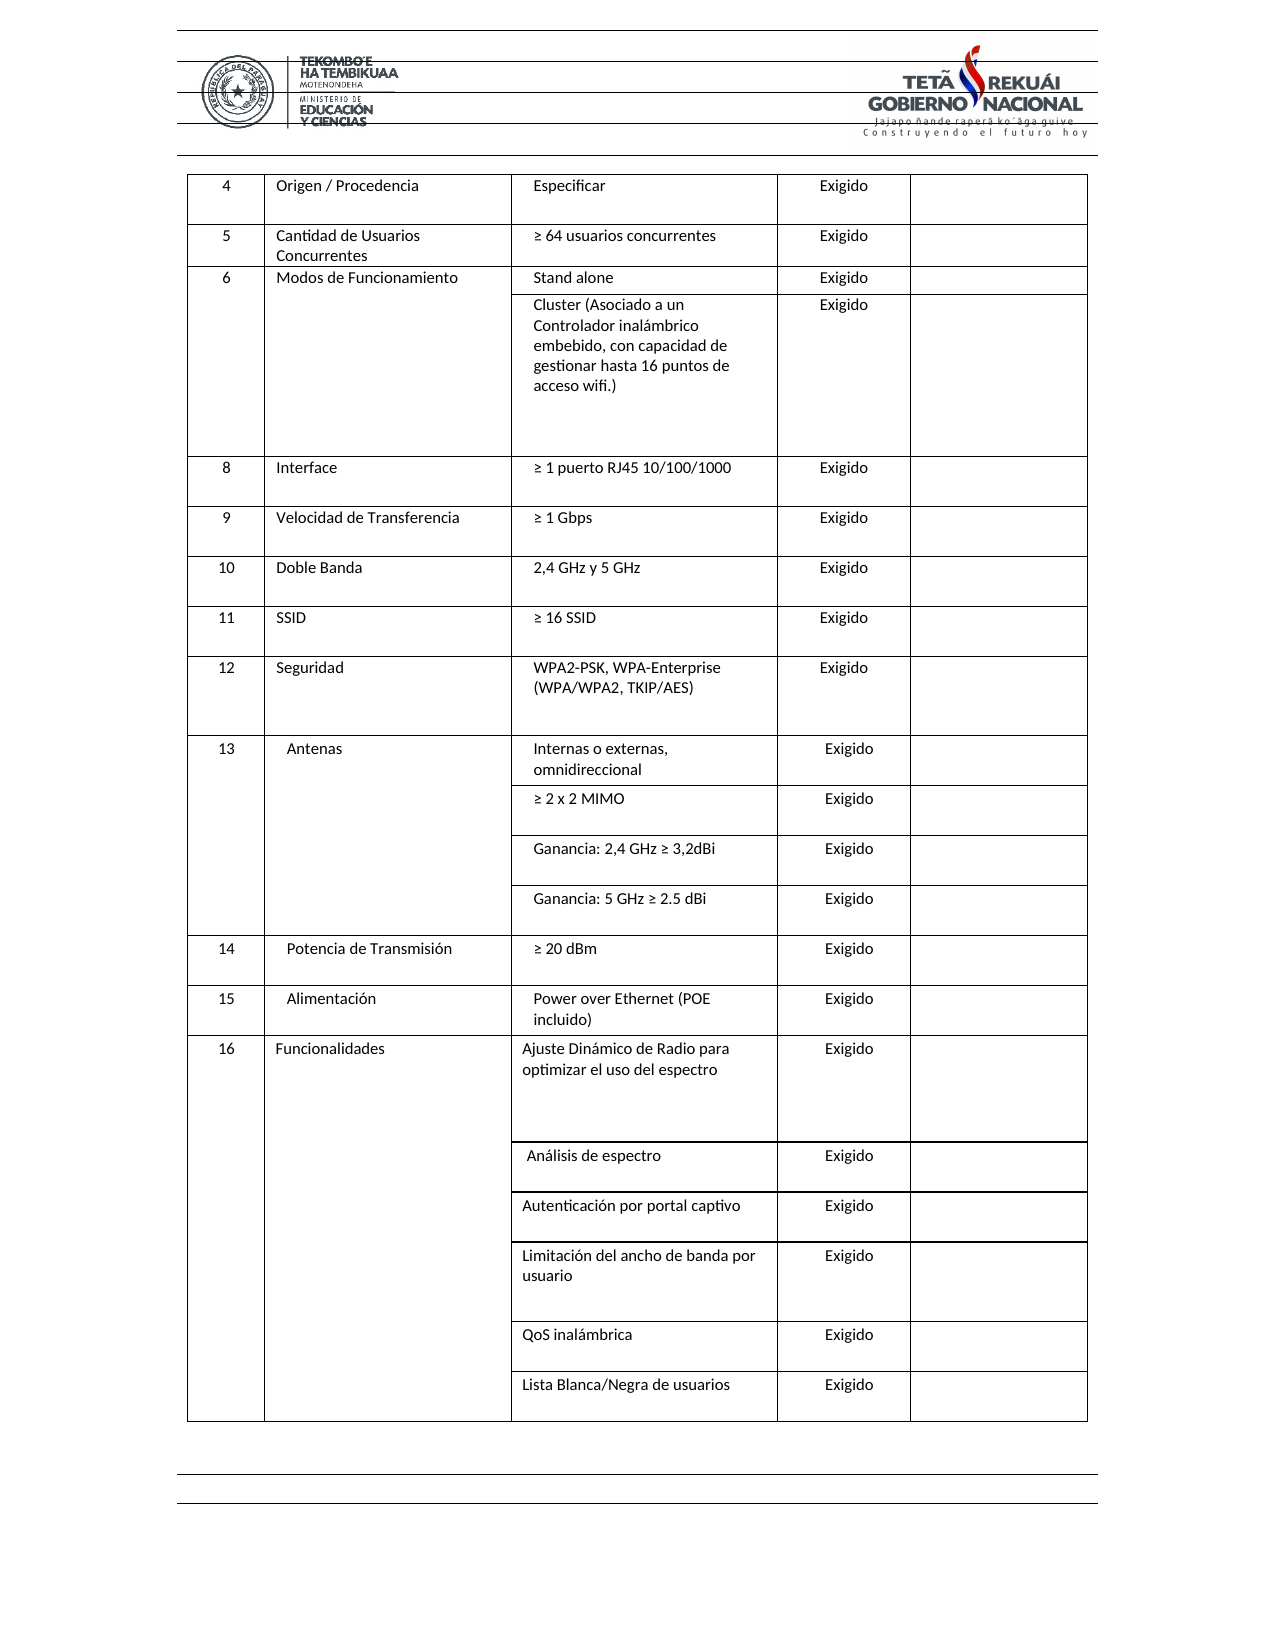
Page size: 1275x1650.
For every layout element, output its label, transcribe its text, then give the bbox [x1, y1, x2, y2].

table_cell 12 [188, 657, 264, 735]
table_cell Interface [265, 457, 511, 506]
table_cell [911, 936, 1087, 985]
table_cell Stand alone [512, 267, 777, 293]
table_cell Exigido [778, 657, 910, 735]
table_cell 14 [188, 936, 264, 985]
table_cell 8 [188, 457, 264, 506]
table_cell 5 [188, 225, 264, 266]
table_cell [911, 557, 1087, 606]
table_cell [911, 1036, 1087, 1141]
table_cell [911, 1243, 1087, 1321]
table_cell Exigido [778, 267, 910, 293]
table_cell 16 [188, 1036, 264, 1421]
table_cell Velocidad de Transferencia [265, 507, 511, 556]
table_cell [911, 607, 1087, 656]
table_cell SSID [265, 607, 511, 656]
picture [853, 32, 1097, 61]
table_cell Doble Banda [265, 557, 511, 606]
table_cell Internas o externas, omnidireccional [512, 736, 777, 785]
table_cell [911, 1372, 1087, 1421]
table_cell Ganancia: 2,4 GHz ≥ 3,2dBi [512, 836, 777, 885]
table_cell Seguridad [265, 657, 511, 735]
table_cell ≥ 20 dBm [512, 936, 777, 985]
table_cell Análisis de espectro [512, 1143, 777, 1191]
table_cell Exigido [778, 1143, 910, 1191]
table_cell Especificar [512, 175, 777, 224]
table_cell Exigido [778, 886, 910, 935]
table_cell Exigido [778, 836, 910, 885]
table_cell Antenas [265, 736, 511, 935]
table_cell [911, 295, 1087, 456]
table_cell Origen / Procedencia [265, 175, 511, 224]
table_cell Exigido [778, 986, 910, 1035]
table_cell Exigido [778, 1243, 910, 1321]
table_cell Potencia de Transmisión [265, 936, 511, 985]
table_cell ≥ 1 Gbps [512, 507, 777, 556]
table_cell ≥ 2 x 2 MIMO [512, 786, 777, 835]
table_cell [911, 1322, 1087, 1371]
table_cell Exigido [778, 557, 910, 606]
table_cell 10 [188, 557, 264, 606]
table_cell Exigido [778, 936, 910, 985]
table_cell QoS inalámbrica [512, 1322, 777, 1371]
table_cell [911, 736, 1087, 785]
table_cell Exigido [778, 175, 910, 224]
table_cell ≥ 1 puerto RJ45 10/100/1000 [512, 457, 777, 506]
table_cell Exigido [778, 1322, 910, 1371]
table_cell Exigido [778, 607, 910, 656]
table_cell Lista Blanca/Negra de usuarios [512, 1372, 777, 1421]
table_cell Autenticación por portal captivo [512, 1193, 777, 1241]
table_cell [911, 267, 1087, 293]
table_cell Exigido [778, 1372, 910, 1421]
table_cell Cluster (Asociado a un Controlador inalámbrico embebido, con capacidad de gestionar hasta 16 puntos de acceso wifi.) [512, 295, 777, 456]
table_cell 15 [188, 986, 264, 1035]
table_cell Ajuste Dinámico de Radio para optimizar el uso del espectro [512, 1036, 777, 1141]
picture [853, 62, 1097, 92]
picture [853, 124, 1097, 151]
table_cell Exigido [778, 295, 910, 456]
table_cell Exigido [778, 1193, 910, 1241]
table_cell Modos de Funcionamiento [265, 267, 511, 456]
picture [176, 32, 420, 151]
table_cell [911, 457, 1087, 506]
table_cell [911, 986, 1087, 1035]
table_cell Exigido [778, 786, 910, 835]
table_cell 6 [188, 267, 264, 456]
table_cell [911, 175, 1087, 224]
table_cell Exigido [778, 507, 910, 556]
table_cell Power over Ethernet (POE incluido) [512, 986, 777, 1035]
table_cell [911, 1193, 1087, 1241]
table_cell Exigido [778, 457, 910, 506]
table_cell [911, 786, 1087, 835]
table_cell 2,4 GHz y 5 GHz [512, 557, 777, 606]
picture [853, 93, 1097, 123]
table_cell Exigido [778, 1036, 910, 1141]
table_cell [911, 657, 1087, 735]
table_cell Exigido [778, 736, 910, 785]
table_cell Ganancia: 5 GHz ≥ 2.5 dBi [512, 886, 777, 935]
table_cell 4 [188, 175, 264, 224]
table_cell ≥ 64 usuarios concurrentes [512, 225, 777, 266]
table_cell 9 [188, 507, 264, 556]
table_cell Alimentación [265, 986, 511, 1035]
table_cell 13 [188, 736, 264, 935]
table_cell Cantidad de Usuarios Concurrentes [265, 225, 511, 266]
table_cell [911, 836, 1087, 885]
table_cell Funcionalidades [265, 1036, 511, 1421]
table_cell ≥ 16 SSID [512, 607, 777, 656]
table_cell [911, 507, 1087, 556]
table_cell [911, 1143, 1087, 1191]
table_cell [911, 886, 1087, 935]
table_cell WPA2-PSK, WPA-Enterprise (WPA/WPA2, TKIP/AES) [512, 657, 777, 735]
table_cell 11 [188, 607, 264, 656]
table_cell [911, 225, 1087, 266]
table_cell Exigido [778, 225, 910, 266]
table_cell Limitación del ancho de banda por usuario [512, 1243, 777, 1321]
